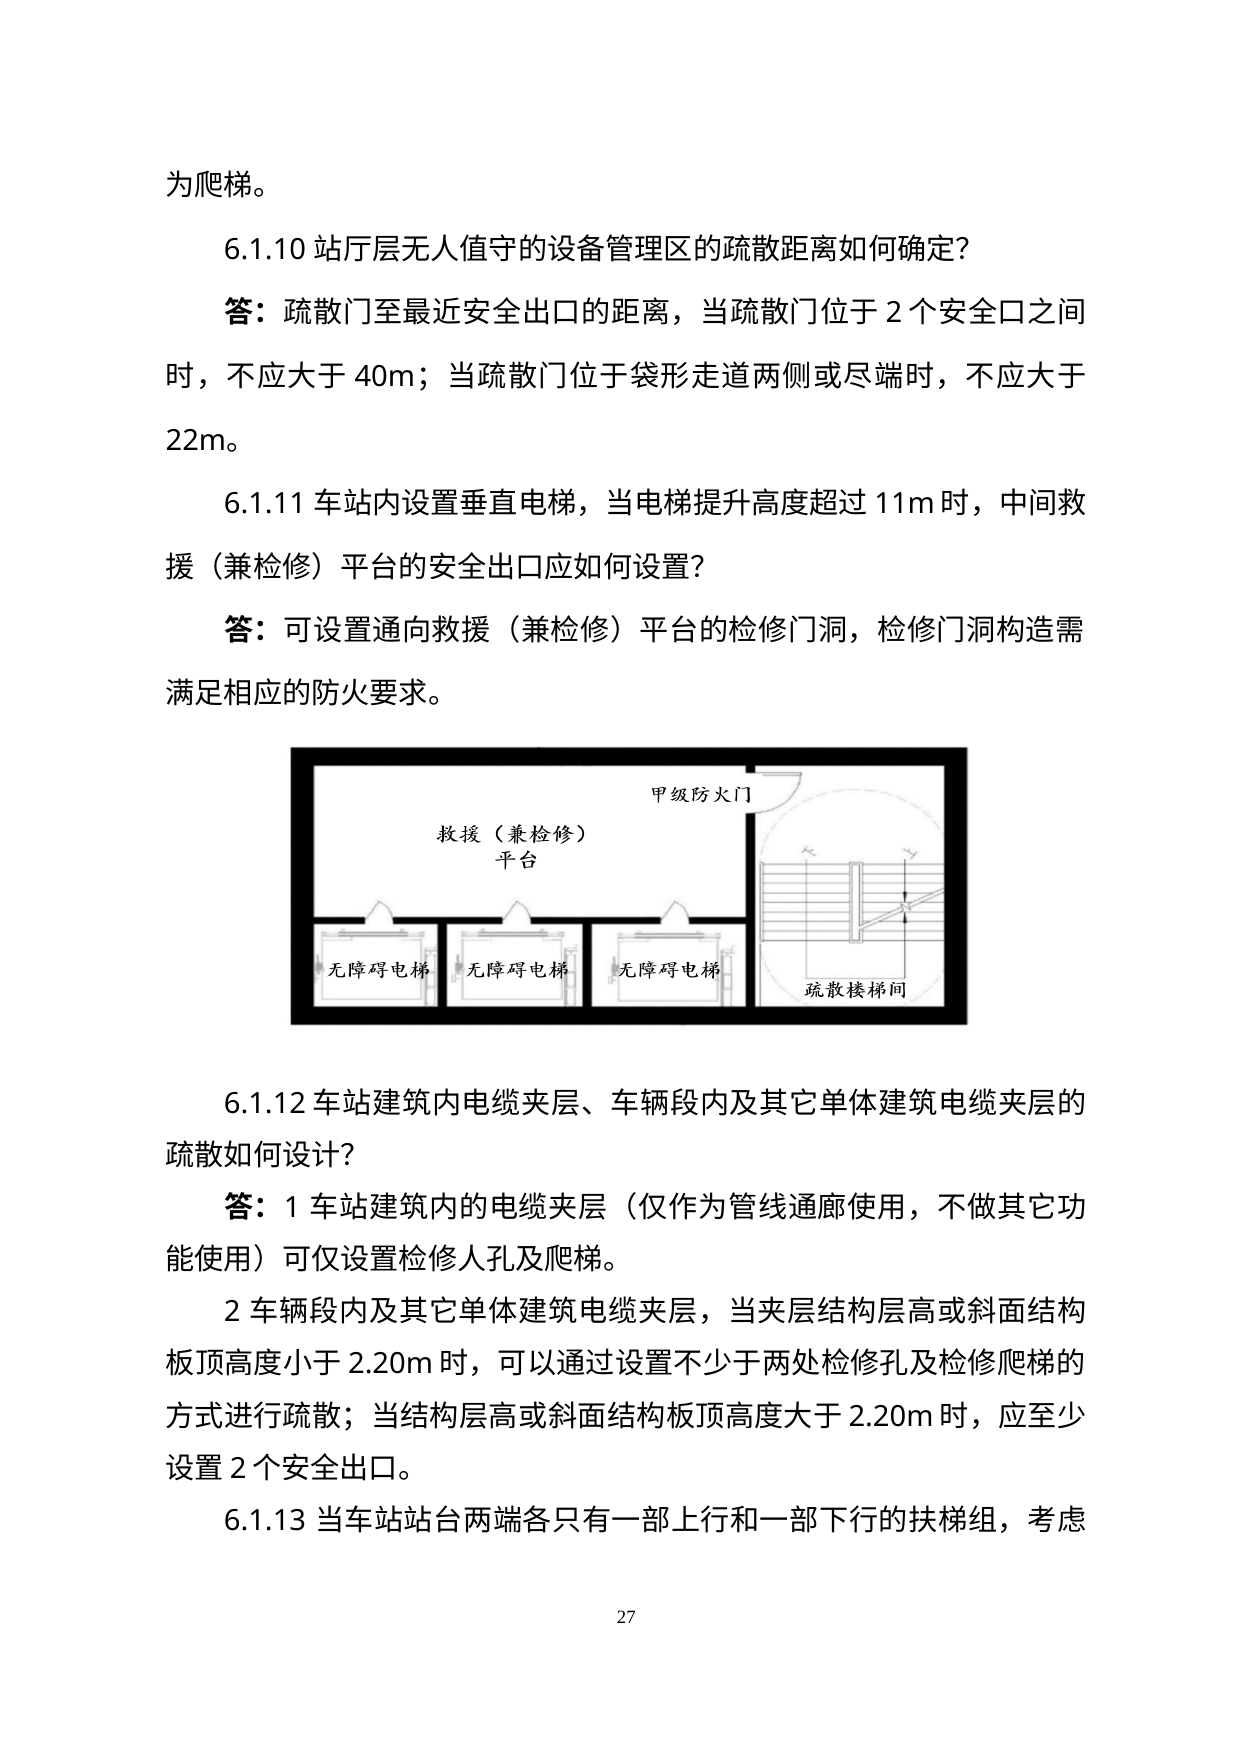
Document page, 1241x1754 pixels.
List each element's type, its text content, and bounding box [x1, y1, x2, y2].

text 6.1.10 站厅层无人值守的设备管理区的疏散距离如何确定？ [165, 225, 1087, 268]
text 6.1.12车站建筑内电缆夹层、车辆段内及其它单体建筑电缆夹层的疏散如何设计？ [165, 1072, 1087, 1176]
text 答：1 车站建筑内的电缆夹层（仅作为管线通廊使用，不做其它功能使用）可仅设置检修人孔及爬梯。 [165, 1176, 1087, 1280]
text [165, 1488, 1087, 1541]
text 6.1.11 车站内设置垂直电梯，当电梯提升高度超过11m时，中间救援（兼检修）平台的安全出口应如何设置？ [165, 479, 1087, 585]
text 2 车辆段内及其它单体建筑电缆夹层，当夹层结构层高或斜面结构板顶高度小于2.20m时，可以通过设置不少于两处检修孔及检修爬梯的方式进行疏散；当结构层高或斜面结构板顶高度大于2.20m时，应至少设置2个安全出口。 [165, 1280, 1087, 1488]
picture [264, 733, 988, 1041]
text 答：疏散门至最近安全出口的距离，当疏散门位于2个安全口之间时，不应大于40m；当疏散门位于袋形走道两侧或尽端时，不应大于22m。 [165, 289, 1087, 458]
text 答：可设置通向救援（兼检修）平台的检修门洞，检修门洞构造需满足相应的防火要求。 [165, 607, 1087, 712]
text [165, 162, 1087, 204]
